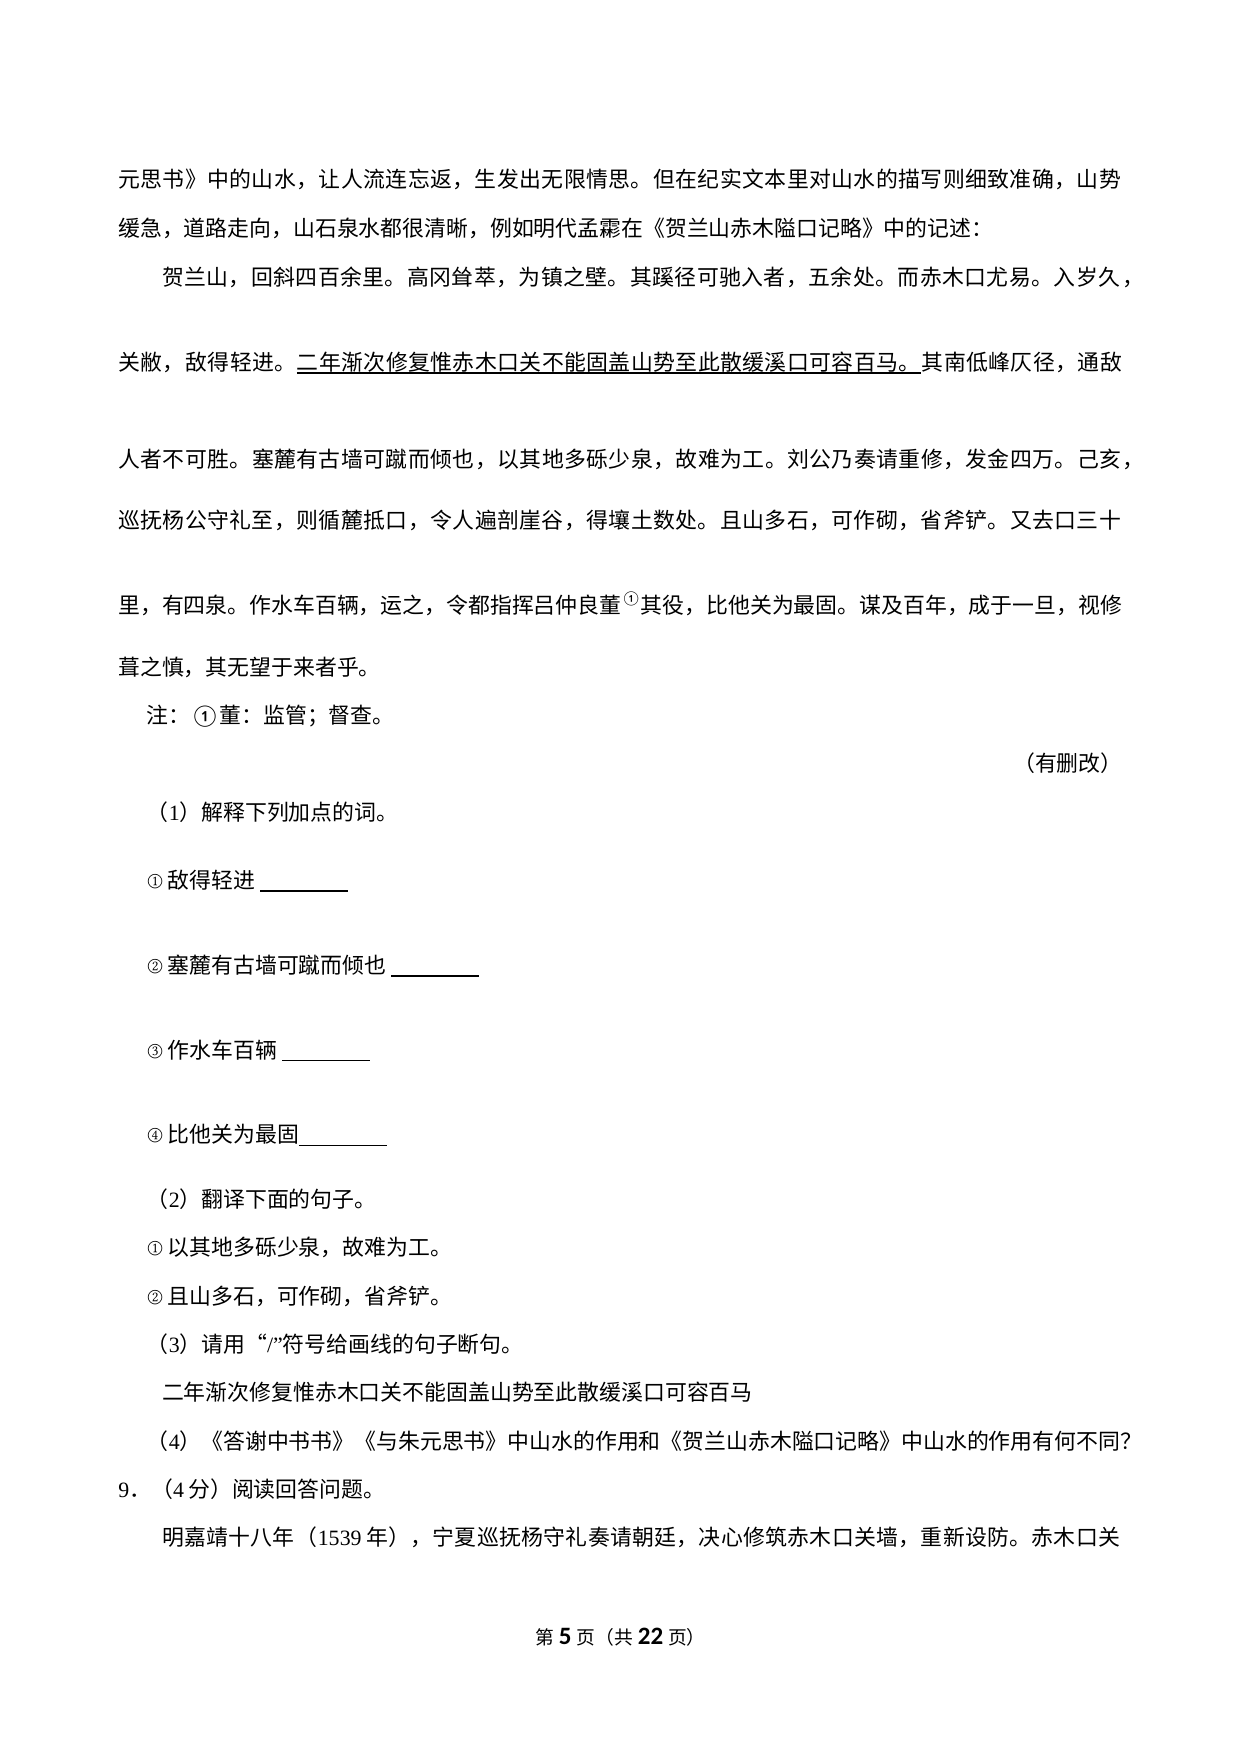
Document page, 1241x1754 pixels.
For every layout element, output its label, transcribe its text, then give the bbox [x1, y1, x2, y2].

text 9．（4分）阅读回答问题。 [118, 1472, 1122, 1504]
text 贺兰山，回斜四百余里。高冈耸萃，为镇之壁。其蹊径可驰入者，五余处。而赤木口尤易。入岁久，关敝，敌得轻进。二年渐次修复惟赤木口关不能固盖山势至此散缓溪口可容百马。其南低峰仄径，通敌人者不可胜。塞麓有古墙可蹴而倾也，以其地多砾少泉，故难为工。刘公乃奏请重修，发金四万。己亥，巡抚杨公守礼至，则循麓抵口，令人遍剖崖谷，得壤土数处。且山多石，可作砌，省斧铲。又去口三十里，有四泉。作水车百辆，运之，令都指挥吕仲良董①其役，比他关为最固。谋及百年，成于一旦，视修葺之慎，其无望于来者乎。 [118, 259, 1122, 682]
text （3）请用“/”符号给画线的句子断句。 [147, 1327, 1122, 1359]
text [118, 1520, 1122, 1552]
text （4）《答谢中书书》《与朱元思书》中山水的作用和《贺兰山赤木隘口记略》中山水的作用有何不同？ [147, 1423, 1122, 1456]
text （2）翻译下面的句子。 [147, 1182, 1122, 1214]
text （有删改） [147, 746, 1122, 778]
text ③作水车百辆 [147, 1012, 1122, 1077]
text ④比他关为最固 [147, 1097, 1122, 1162]
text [118, 162, 1122, 243]
text 注：①董：监管；督查。 [147, 697, 1122, 730]
text ②且山多石，可作砌，省斧铲。 [147, 1278, 1122, 1311]
text ②塞麓有古墙可蹴而倾也 [147, 927, 1122, 992]
text 二年渐次修复惟赤木口关不能固盖山势至此散缓溪口可容百马 [118, 1375, 1122, 1407]
text ①敌得轻进 [147, 842, 1122, 907]
text （1）解释下列加点的词。 [147, 794, 1122, 827]
text ①以其地多砾少泉，故难为工。 [147, 1230, 1122, 1262]
